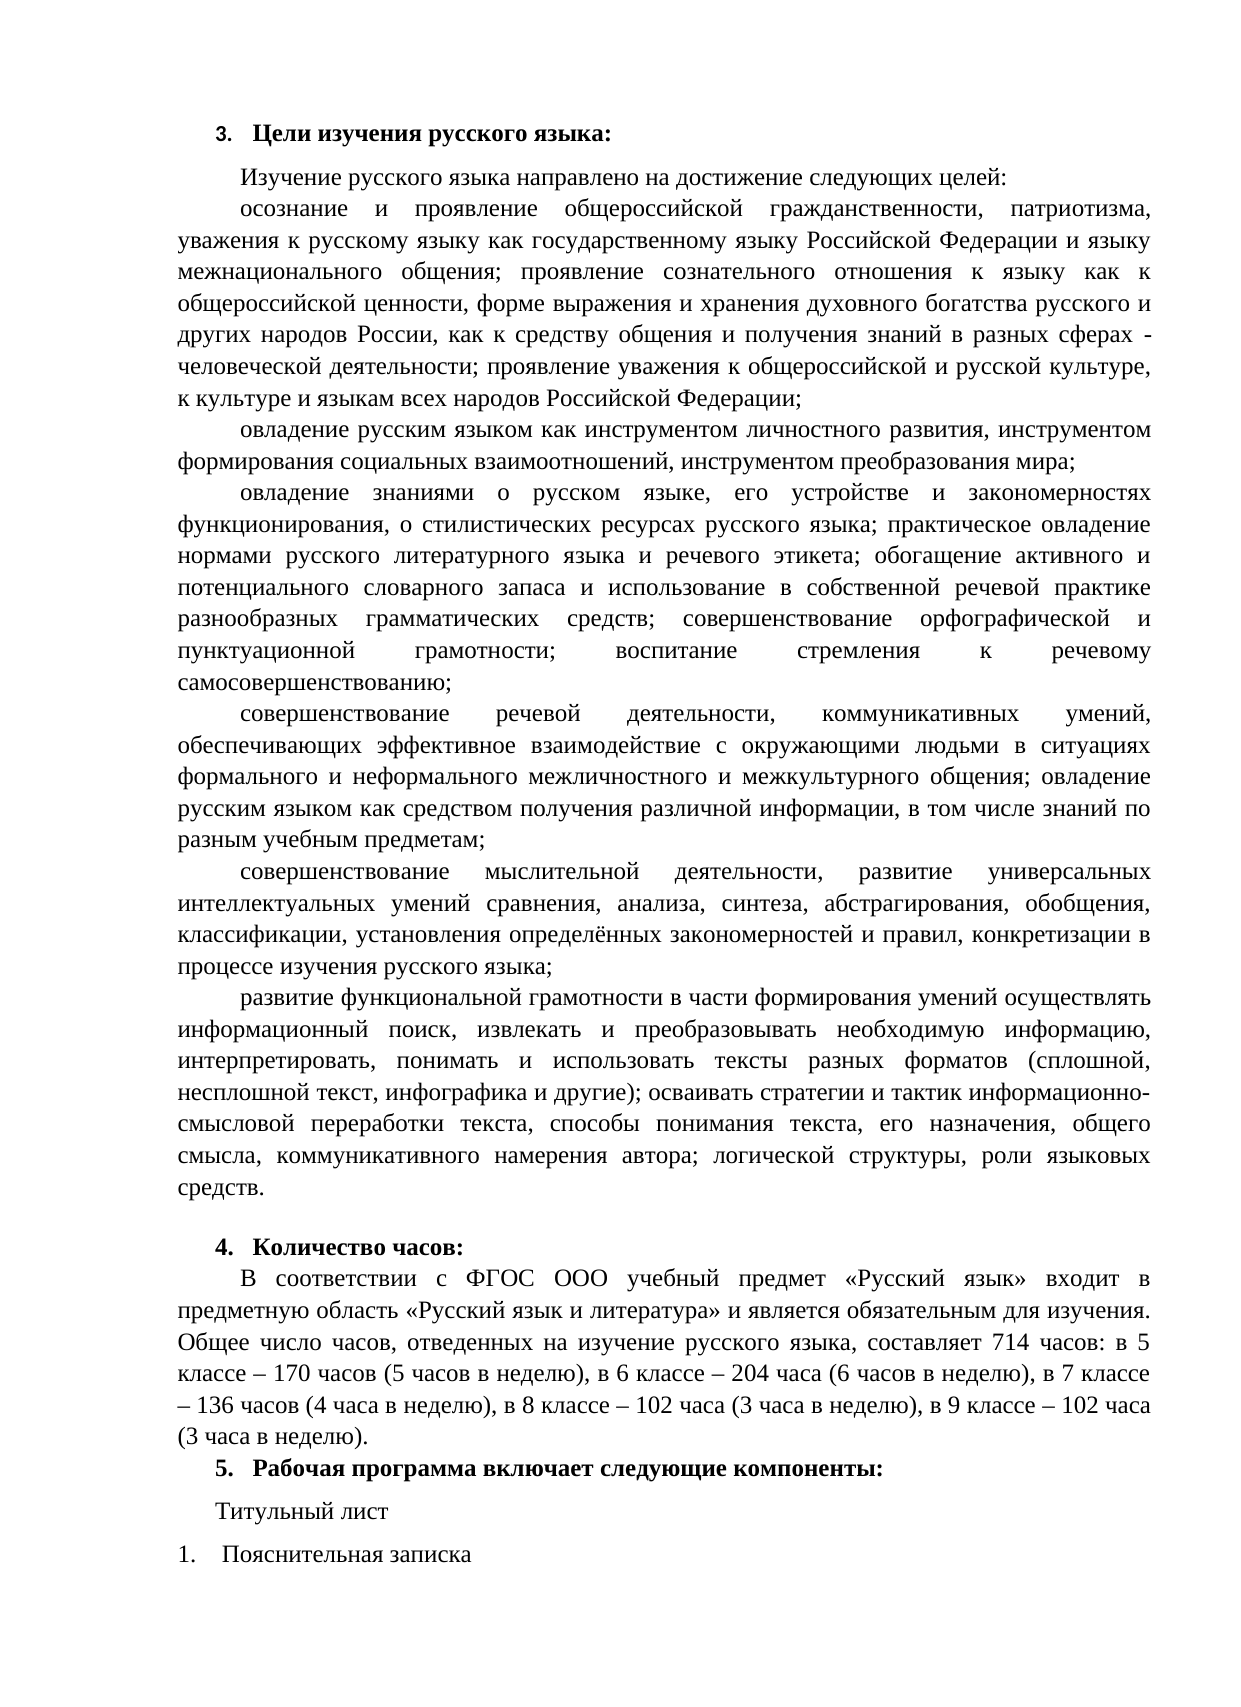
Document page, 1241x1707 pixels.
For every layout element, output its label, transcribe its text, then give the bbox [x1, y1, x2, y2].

text Изучение русского языка направлено на достижение следующих целей: [177, 162, 1152, 190]
text совершенствование речевой деятельности, коммуникативных умений, обеспечивающих эффективное взаимодействие с окружающими людьми в ситуациях формального и неформального межличностного и межкультурного общения; овладение русским языком как средством получения различной информации, в том числе знаний по разным учебным предметам; [177, 698, 1152, 853]
list Пояснительная записка [177, 1539, 1152, 1568]
text развитие функциональной грамотности в части формирования умений осуществлять информационный поиск, извлекать и преобразовывать необходимую информацию, интерпретировать, понимать и использовать тексты разных форматов (сплошной, несплошной текст, инфографика и другие); осваивать стратегии и тактик информационно-смысловой переработки текста, способы понимания текста, его назначения, общего смысла, коммуникативного намерения автора; логической структуры, роли языковых средств. [177, 982, 1152, 1200]
list Цели изучения русского языка: [215, 118, 1152, 147]
list Количество часов: [215, 1232, 1152, 1261]
text Титульный лист [215, 1496, 1152, 1525]
text осознание и проявление общероссийской гражданственности, патриотизма, уважения к русскому языку как государственному языку Российской Федерации и языку межнационального общения; проявление сознательного отношения к языку как к общероссийской ценности, форме выражения и хранения духовного богатства русского и других народов России, как к средству общения и получения знаний в разных сферах ­человеческой деятельности; проявление уважения к общероссийской и русской культуре, к культуре и языкам всех народов Российской Федерации; [177, 193, 1152, 411]
text совершенствование мыслительной деятельности, развитие универсальных интеллектуальных умений сравнения, анализа, синтеза, абстрагирования, обобщения, классификации, установления определённых закономерностей и правил, конкретизации в процессе изучения русского языка; [177, 856, 1152, 979]
text овладение знаниями о русском языке, его устройстве и закономерностях функционирования, о стилистических ресурсах русского языка; практическое овладение нормами русского литературного языка и речевого этикета; обогащение активного и потенциального словарного запаса и использование в собственной речевой практике разнообразных грамматических средств; совершенствование орфографической и пунктуационной грамотности; воспитание стремления к речевому самосовершенствованию; [177, 477, 1152, 695]
list Рабочая программа включает следующие компоненты: [215, 1453, 1152, 1482]
text овладение русским языком как инструментом личностного развития, инструментом формирования социальных взаимоотношений, инструментом преобразования мира; [177, 414, 1152, 474]
text В соответствии с ФГОС ООО учебный предмет «Русский язык» входит в предметную область «Русский язык и литература» и является обязательным для изучения. Общее число часов, отведенных на изучение русского языка, составляет 714 часов: в 5 классе – 170 часов (5 часов в неделю), в 6 классе – 204 часа (6 часов в неделю), в 7 классе – 136 часов (4 часа в неделю), в 8 классе – 102 часа (3 часа в неделю), в 9 классе – 102 часа (3 часа в неделю). [177, 1263, 1152, 1450]
